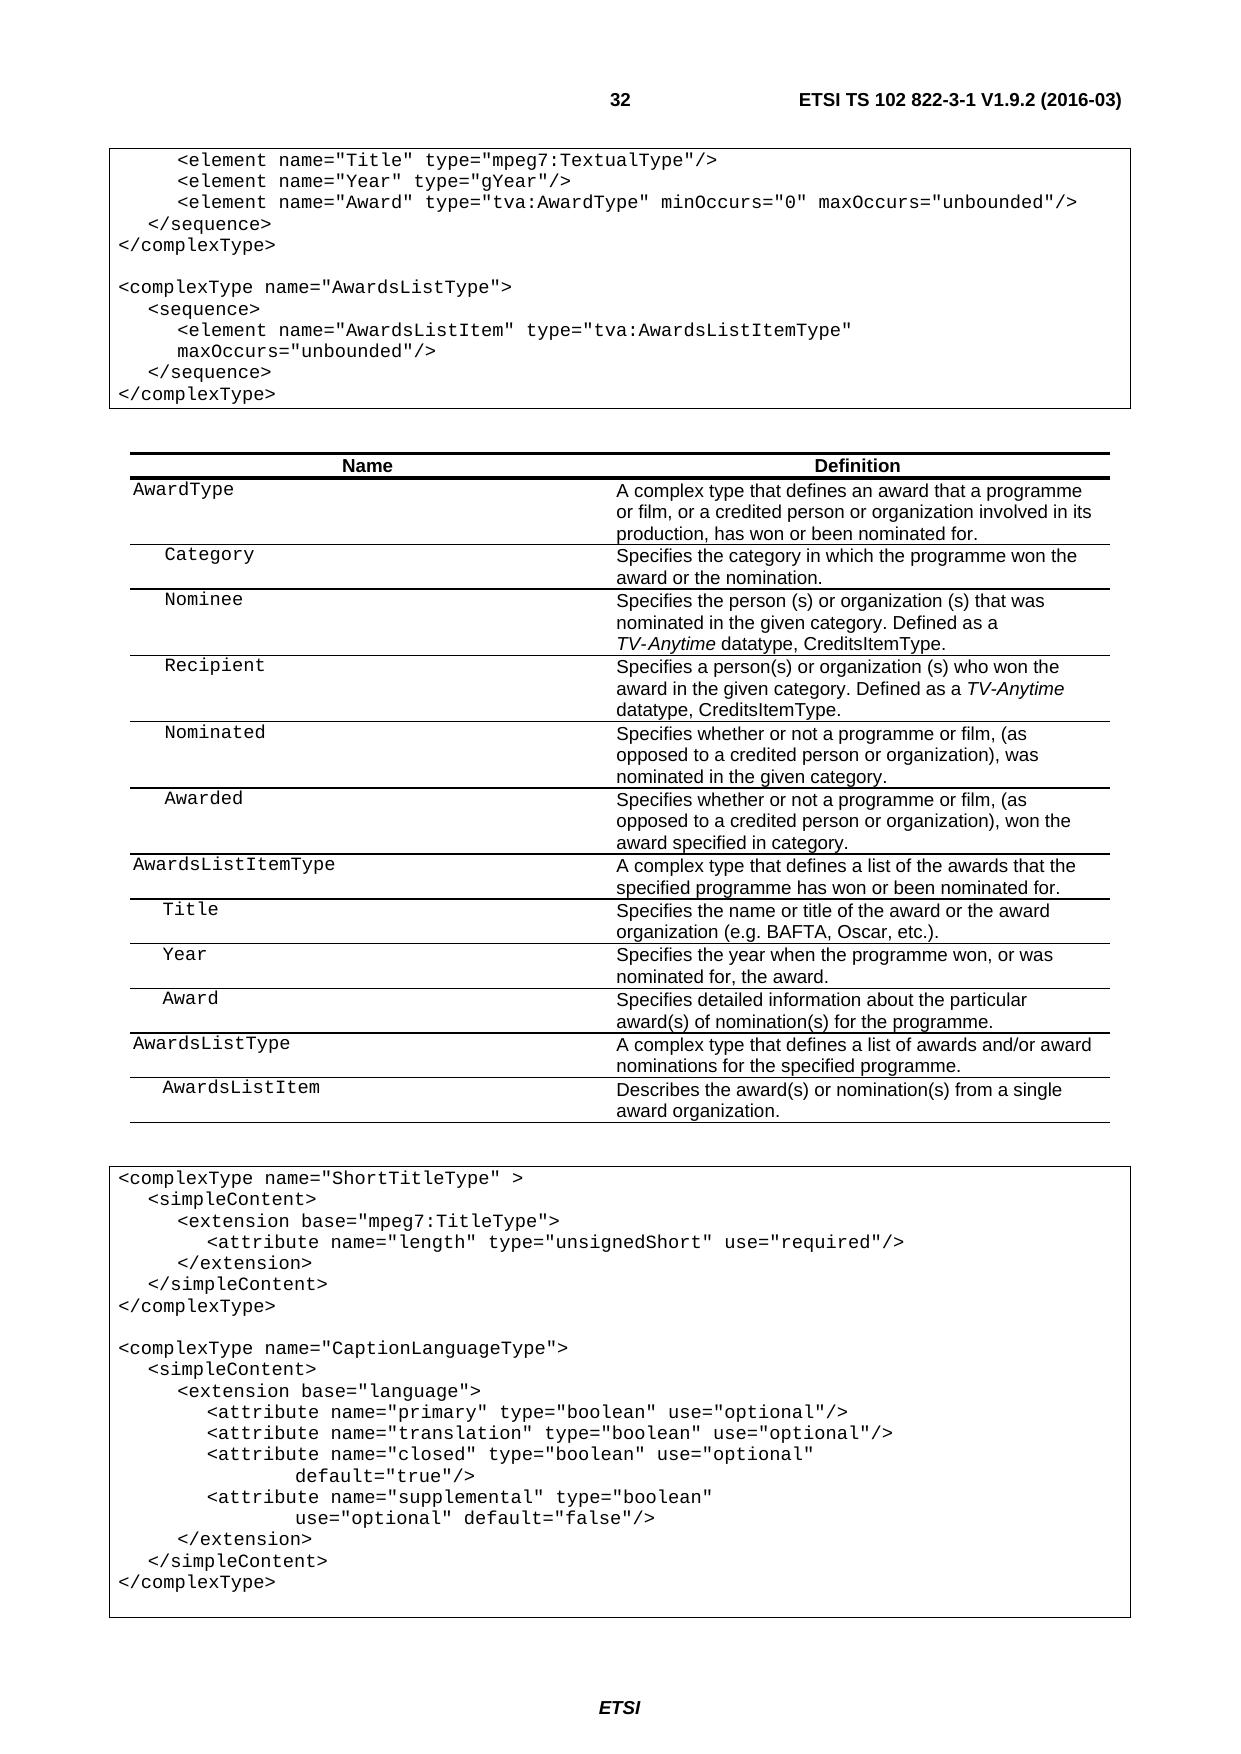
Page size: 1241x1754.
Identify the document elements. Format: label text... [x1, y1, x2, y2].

text <element name="Title" type="mpeg7:TextualType"/> [110, 149, 1130, 172]
text default="true"/> [118, 1466, 1122, 1488]
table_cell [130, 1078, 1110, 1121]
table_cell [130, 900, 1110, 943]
text </complexType> [118, 1573, 1122, 1591]
text <attribute name="length" type="unsignedShort" use="required"/> [118, 1233, 1122, 1254]
text <extension base="language"> [118, 1381, 1122, 1403]
text <element name="Award" type="tva:AwardType" minOccurs="0" maxOccurs="unbounded"/> [118, 193, 1122, 214]
text </simpleContent> [118, 1551, 1122, 1573]
text <complexType name="AwardsListType"> [118, 278, 1122, 299]
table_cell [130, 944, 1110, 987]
text </extension> [118, 1530, 1122, 1551]
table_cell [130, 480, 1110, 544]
text <element name="Year" type="gYear"/> [118, 172, 1122, 193]
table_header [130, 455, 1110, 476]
text <simpleContent> [118, 1190, 1122, 1211]
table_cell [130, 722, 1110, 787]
text <sequence> [118, 299, 1122, 321]
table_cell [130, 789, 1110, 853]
text <complexType name="CaptionLanguageType"> [118, 1339, 1122, 1360]
text </sequence> [118, 214, 1122, 236]
text </sequence> [118, 363, 1122, 381]
text <attribute name="primary" type="boolean" use="optional"/> [118, 1403, 1122, 1424]
text </complexType> [110, 381, 1130, 408]
text <attribute name="supplemental" type="boolean" [118, 1488, 1122, 1509]
text <element name="AwardsListItem" type="tva:AwardsListItemType" [118, 321, 1122, 342]
text </complexType> [118, 236, 1122, 257]
text </complexType> [118, 1296, 1122, 1318]
text </extension> [118, 1254, 1122, 1275]
text <attribute name="closed" type="boolean" use="optional" [118, 1445, 1122, 1466]
text maxOccurs="unbounded"/> [118, 342, 1122, 363]
text </simpleContent> [118, 1275, 1122, 1296]
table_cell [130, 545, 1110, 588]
text use="optional" default="false"/> [118, 1509, 1122, 1530]
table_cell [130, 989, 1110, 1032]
text <attribute name="translation" type="boolean" use="optional"/> [118, 1424, 1122, 1445]
text <complexType name="ShortTitleType" > [110, 1167, 1130, 1190]
text <simpleContent> [118, 1360, 1122, 1381]
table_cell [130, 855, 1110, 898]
text <extension base="mpeg7:TitleType"> [118, 1211, 1122, 1233]
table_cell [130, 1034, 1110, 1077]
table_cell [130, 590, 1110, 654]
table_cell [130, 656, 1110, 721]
